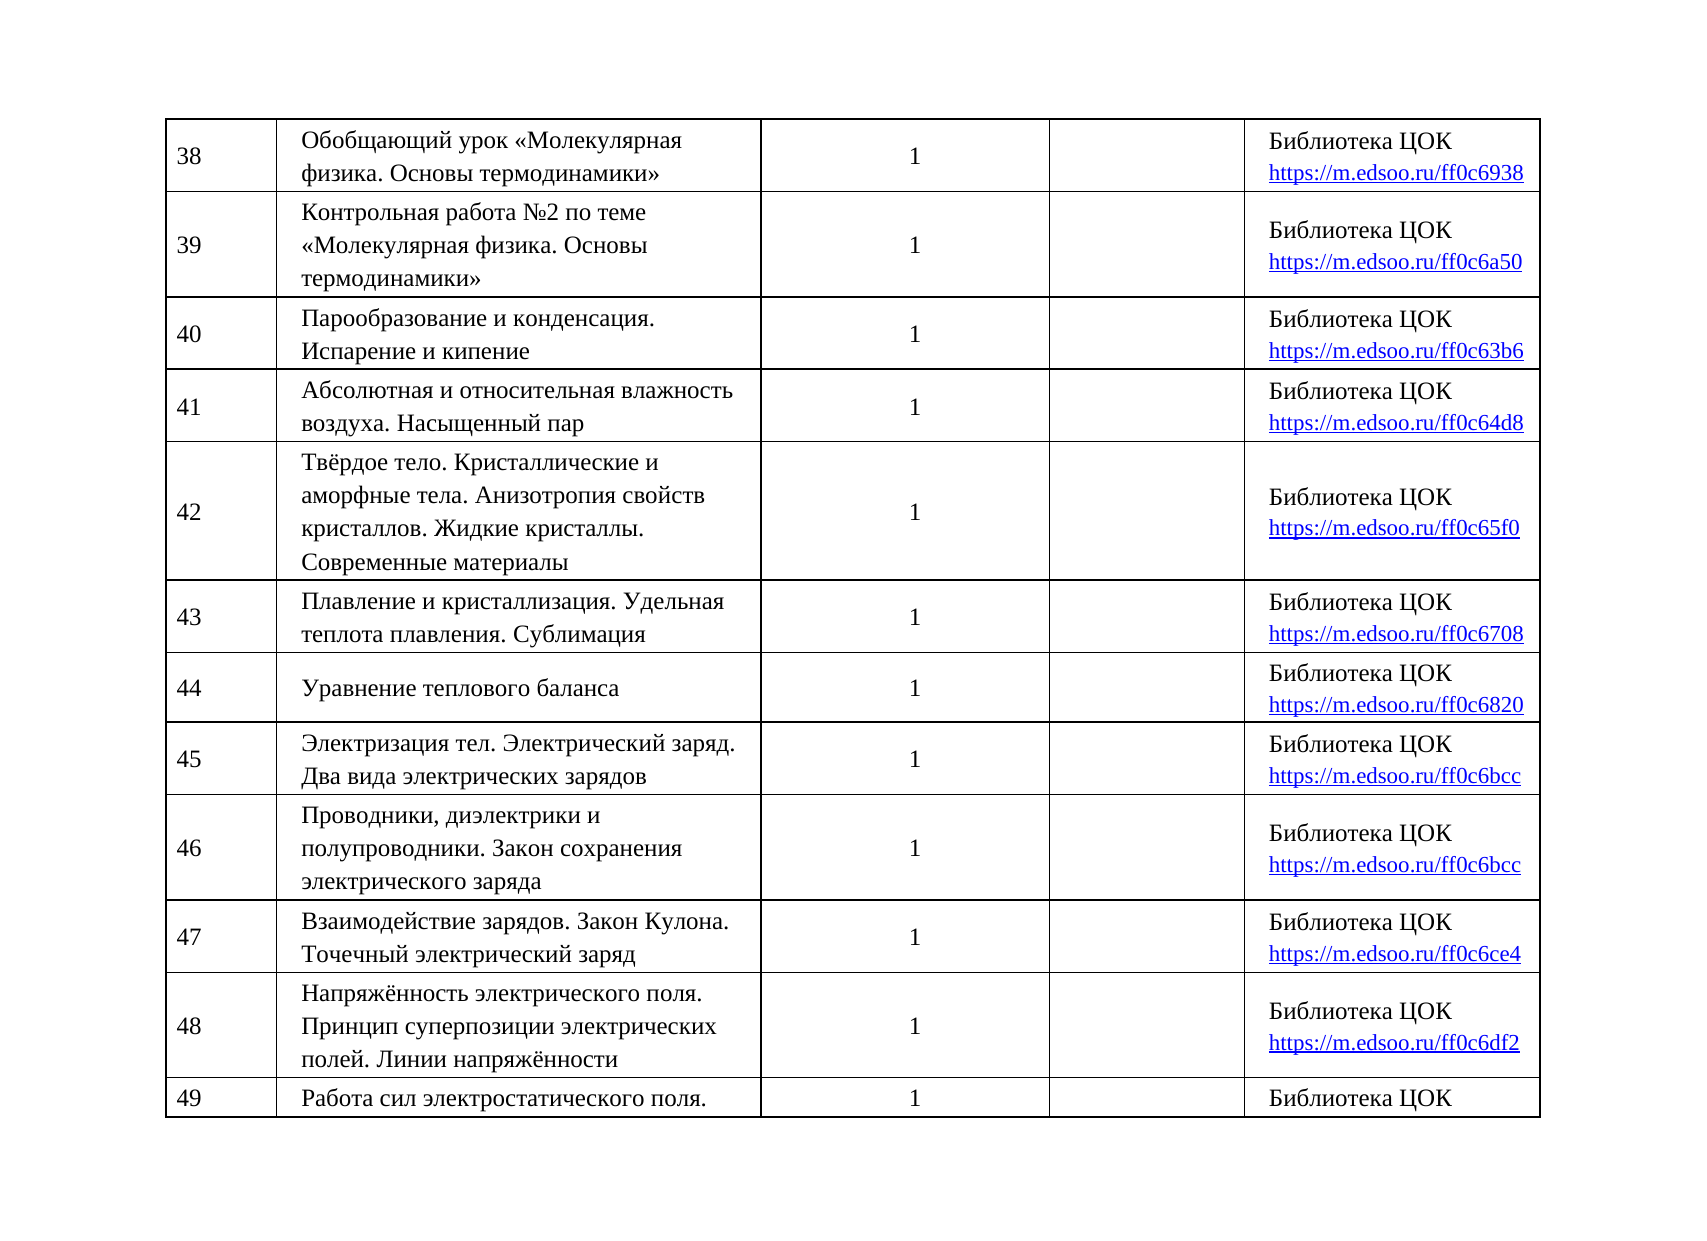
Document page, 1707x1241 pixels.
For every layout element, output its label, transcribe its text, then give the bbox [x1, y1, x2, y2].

table_cell [1050, 192, 1244, 296]
table_cell 1 [762, 973, 1049, 1077]
table_cell 43 [167, 581, 276, 652]
table_cell 1 [762, 581, 1049, 652]
table_cell 49 [167, 1078, 276, 1116]
table_cell 42 [167, 442, 276, 579]
table_cell [1050, 370, 1244, 441]
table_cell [1245, 1078, 1539, 1116]
table_cell Абсолютная и относительная влажность воздуха. Насыщенный пар [277, 370, 760, 441]
table_cell Электризация тел. Электрический заряд. Два вида электрических зарядов [277, 723, 760, 793]
table_cell Библиотека ЦОК https://m.edsoo.ru/ff0c6ce4 [1245, 901, 1539, 971]
table_cell 45 [167, 723, 276, 793]
table_cell 1 [762, 370, 1049, 441]
table_cell 46 [167, 795, 276, 899]
table_cell 48 [167, 973, 276, 1077]
table_cell 1 [762, 901, 1049, 971]
table_cell 47 [167, 901, 276, 971]
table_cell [277, 1078, 760, 1116]
table_cell 39 [167, 192, 276, 296]
table_cell [1050, 973, 1244, 1077]
table_cell 1 [762, 723, 1049, 793]
table_cell Парообразование и конденсация. Испарение и кипение [277, 298, 760, 368]
table_cell [1050, 581, 1244, 652]
table_cell 41 [167, 370, 276, 441]
table_cell 1 [762, 795, 1049, 899]
table_cell 40 [167, 298, 276, 368]
table_cell Проводники, диэлектрики и полупроводники. Закон сохранения электрического заряда [277, 795, 760, 899]
table_cell Библиотека ЦОК https://m.edsoo.ru/ff0c6820 [1245, 653, 1539, 721]
table_cell [1050, 120, 1244, 191]
table_cell 38 [167, 120, 276, 191]
table_cell [1050, 653, 1244, 721]
table_cell [1050, 723, 1244, 793]
table_cell Библиотека ЦОК https://m.edsoo.ru/ff0c6938 [1245, 120, 1539, 191]
table_cell [1050, 901, 1244, 971]
table_cell [1050, 795, 1244, 899]
table_cell [1050, 1078, 1244, 1116]
table_cell Библиотека ЦОК https://m.edsoo.ru/ff0c6df2 [1245, 973, 1539, 1077]
table_cell 1 [762, 1078, 1049, 1116]
table_cell Библиотека ЦОК https://m.edsoo.ru/ff0c65f0 [1245, 442, 1539, 579]
table_cell Библиотека ЦОК https://m.edsoo.ru/ff0c6708 [1245, 581, 1539, 652]
table_cell 1 [762, 192, 1049, 296]
table_cell [1050, 298, 1244, 368]
table_cell Библиотека ЦОК https://m.edsoo.ru/ff0c64d8 [1245, 370, 1539, 441]
table_cell 1 [762, 653, 1049, 721]
table_cell 1 [762, 120, 1049, 191]
table_cell Библиотека ЦОК https://m.edsoo.ru/ff0c6bcc [1245, 723, 1539, 793]
table_cell Библиотека ЦОК https://m.edsoo.ru/ff0c6a50 [1245, 192, 1539, 296]
table_cell 1 [762, 442, 1049, 579]
table_cell Уравнение теплового баланса [277, 653, 760, 721]
table_cell Плавление и кристаллизация. Удельная теплота плавления. Сублимация [277, 581, 760, 652]
table_cell Взаимодействие зарядов. Закон Кулона. Точечный электрический заряд [277, 901, 760, 971]
table_cell 44 [167, 653, 276, 721]
table_cell Библиотека ЦОК https://m.edsoo.ru/ff0c63b6 [1245, 298, 1539, 368]
table_cell Контрольная работа №2 по теме «Молекулярная физика. Основы термодинамики» [277, 192, 760, 296]
table_cell 1 [762, 298, 1049, 368]
table_cell [1050, 442, 1244, 579]
table_cell Напряжённость электрического поля. Принцип суперпозиции электрических полей. Линии напряжённости [277, 973, 760, 1077]
table_cell Библиотека ЦОК https://m.edsoo.ru/ff0c6bcc [1245, 795, 1539, 899]
table_cell Обобщающий урок «Молекулярная физика. Основы термодинамики» [277, 120, 760, 191]
table_cell Твёрдое тело. Кристаллические и аморфные тела. Анизотропия свойств кристаллов. Жидкие кристаллы. Современные материалы [277, 442, 760, 579]
